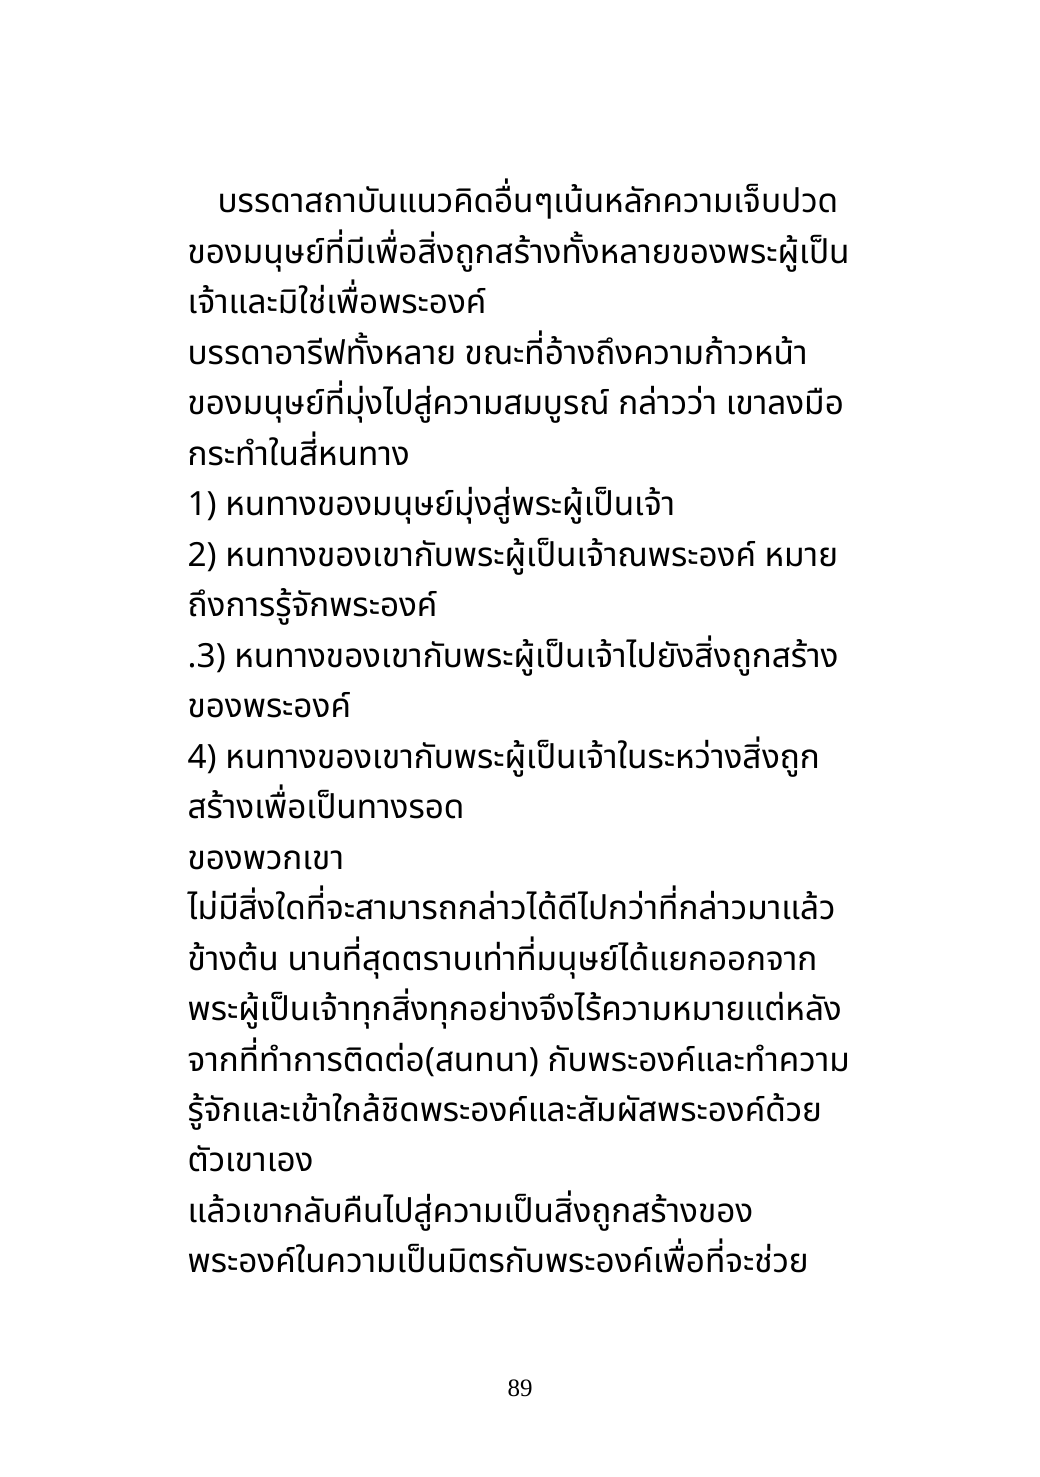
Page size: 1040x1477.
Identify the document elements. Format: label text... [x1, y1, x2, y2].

text บรรดาสถาบันแนวคิดอื่นๆเน้นหลักความเจ็บปวดของมนุษย์ที่มีเพื่อสิ่งถูกสร้างทั้งหลายของพระผู้เป็นเจ้าและมิใช่เพื่อพระองค์ [187, 177, 852, 329]
text 4) หนทางของเขากับพระผู้เป็นเจ้าในระหว่างสิ่งถูกสร้างเพื่อเป็นทางรอด [187, 733, 852, 834]
text 1) หนทางของมนุษย์มุ่งสู่พระผู้เป็นเจ้า [187, 480, 852, 531]
text ของพวกเขา [187, 834, 852, 884]
text บรรดาอารีฟทั้งหลาย ขณะที่อ้างถึงความก้าวหน้าของมนุษย์ที่มุ่งไปสู่ความสมบูรณ์ กล่าวว่า เขาลงมือกระทำในสี่หนทาง [187, 329, 852, 480]
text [187, 1187, 852, 1288]
text 2) หนทางของเขากับพระผู้เป็นเจ้าณพระองค์ หมายถึงการรู้จักพระองค์ [187, 531, 852, 632]
text .3) หนทางของเขากับพระผู้เป็นเจ้าไปยังสิ่งถูกสร้างของพระองค์ [187, 632, 852, 733]
text ไม่มีสิ่งใดที่จะสามารถกล่าวได้ดีไปกว่าที่กล่าวมาแล้วข้างต้น นานที่สุดตราบเท่าที่มนุษย์ได้แยกออกจากพระผู้เป็นเจ้าทุกสิ่งทุกอย่างจึงไร้ความหมายแต่หลังจากที่ทำการติดต่อ(สนทนา) กับพระองค์และทำความรู้จักและเข้าใกล้ชิดพระองค์และสัมผัสพระองค์ด้วยตัวเขาเอง [187, 884, 852, 1187]
